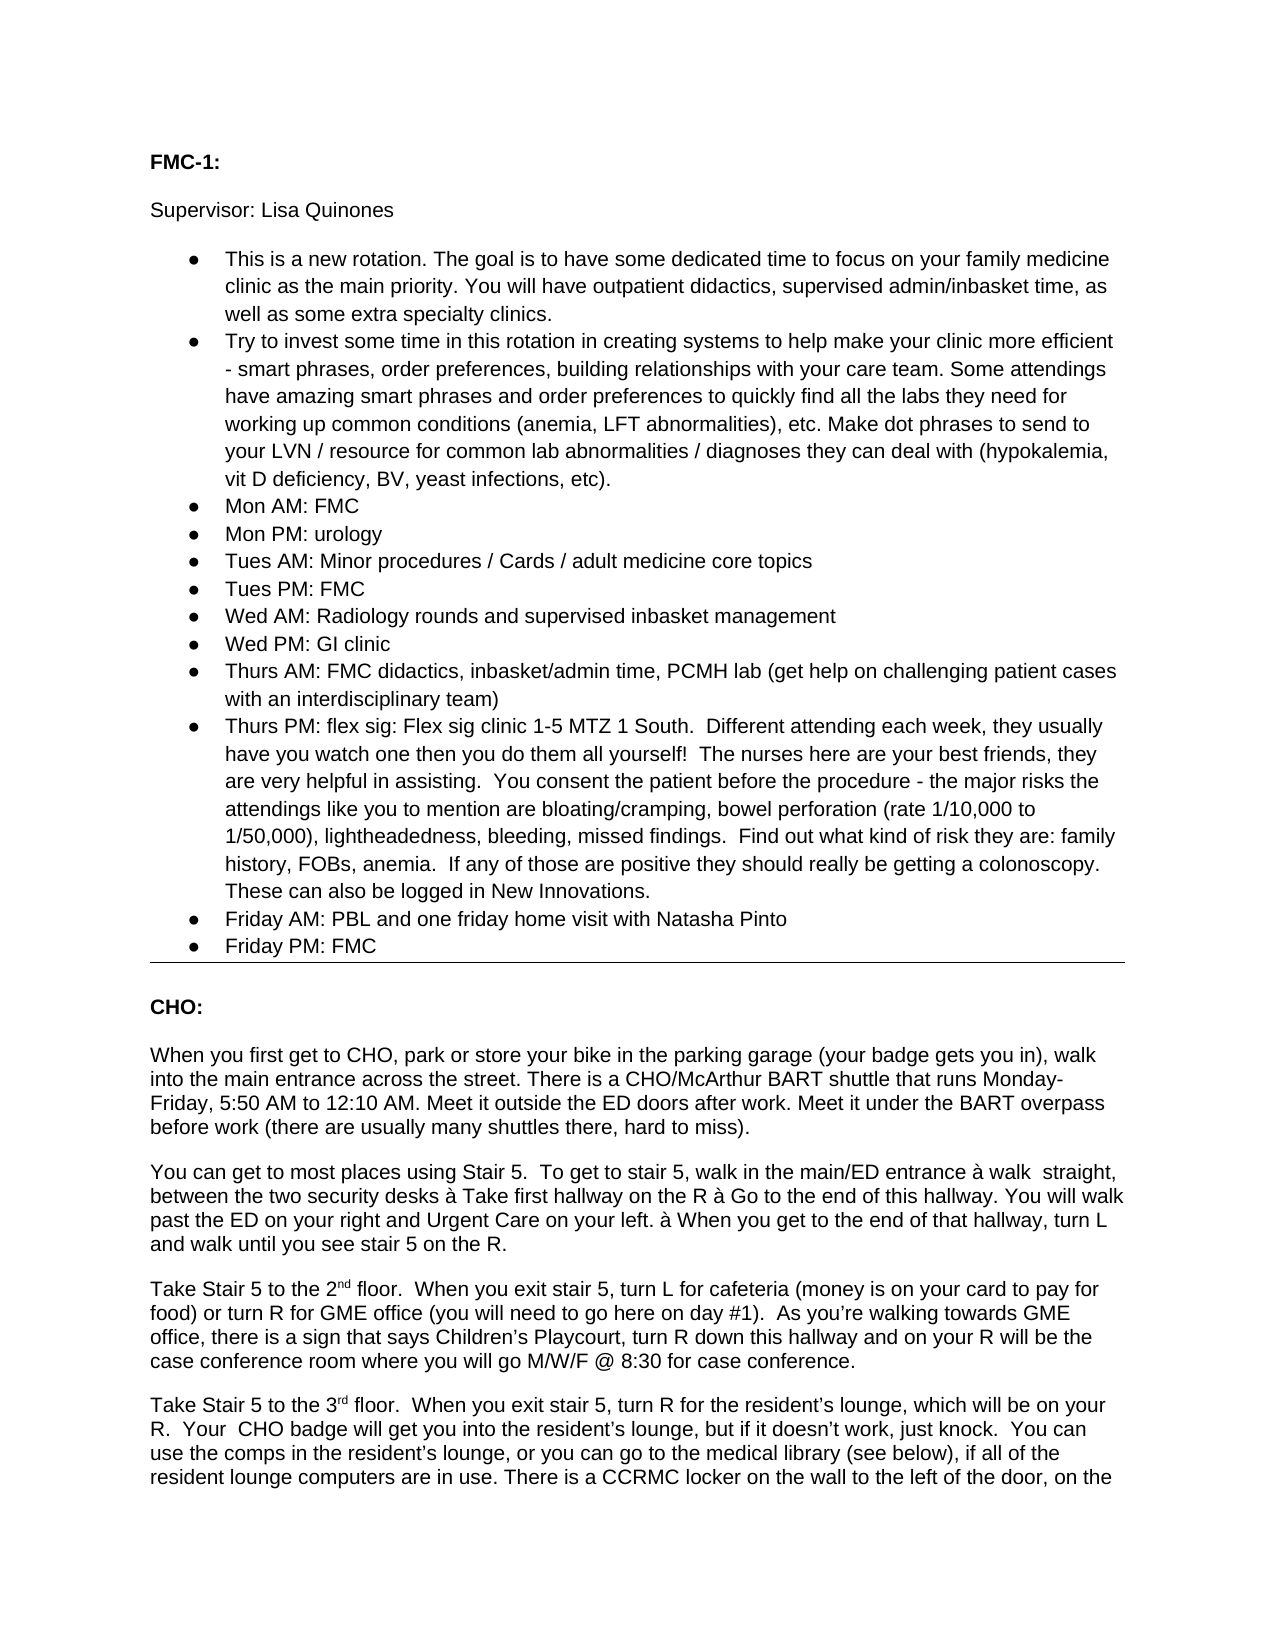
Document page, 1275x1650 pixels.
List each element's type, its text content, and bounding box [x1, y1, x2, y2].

text You can get to most places using Stair 5. To get to stair 5, walk in the main/ED entrance à walk straight, between the two security desks à Take first hallway on the R à Go to the end of this hallway. You will walk past the ED on your right and Urgent Care on your left. à When you get to the end of that hallway, turn L and walk until you see stair 5 on the R. [150, 1160, 1125, 1256]
list Tues PM: FMC [187, 577, 1125, 601]
text Take Stair 5 to the 2nd floor. When you exit stair 5, turn L for cafeteria (money is on your card to pay for food) or turn R for GME office (you will need to go here on day #1). As you’re walking towards GME office, there is a sign that says Children’s Playcourt, turn R down this hallway and on your R will be the case conference room where you will go M/W/F @ 8:30 for case conference. [150, 1277, 1125, 1372]
list Tues AM: Minor procedures / Cards / adult medicine core topics [187, 549, 1125, 573]
list Mon AM: FMC [187, 494, 1125, 518]
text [150, 1393, 1125, 1489]
list Mon PM: urology [187, 522, 1125, 546]
list Friday PM: FMC [187, 934, 1125, 958]
list This is a new rotation. The goal is to have some dedicated time to focus on your family medicine clinic as the main priority. You will have outpatient didactics, supervised admin/inbasket time, as well as some extra specialty clinics. [187, 247, 1125, 326]
list Thurs AM: FMC didactics, inbasket/admin time, PCMH lab (get help on challenging patient cases with an interdisciplinary team) [187, 659, 1125, 711]
list Wed PM: GI clinic [187, 632, 1125, 656]
text Supervisor: Lisa Quinones [150, 198, 1125, 222]
list Try to invest some time in this rotation in creating systems to help make your clinic more efficient - smart phrases, order preferences, building relationships with your care team. Some attendings have amazing smart phrases and order preferences to quickly find all the labs they need for working up common conditions (anemia, LFT abnormalities), etc. Make dot phrases to send to your LVN / resource for common lab abnormalities / diagnoses they can deal with (hypokalemia, vit D deficiency, BV, yeast infections, etc). [187, 329, 1125, 491]
text When you first get to CHO, park or store your bike in the parking garage (your badge gets you in), walk into the main entrance across the street. There is a CHO/McArthur BART shuttle that runs Monday-Friday, 5:50 AM to 12:10 AM. Meet it outside the ED doors after work. Meet it under the BART overpass before work (there are usually many shuttles there, hard to miss). [150, 1043, 1125, 1139]
text CHO: [150, 995, 1125, 1019]
list Thurs PM: flex sig: Flex sig clinic 1-5 MTZ 1 South. Different attending each week, they usually have you watch one then you do them all yourself! The nurses here are your best friends, they are very helpful in assisting. You consent the patient before the procedure - the major risks the attendings like you to mention are bloating/cramping, bowel perforation (rate 1/10,000 to 1/50,000), lightheadedness, bleeding, missed findings. Find out what kind of risk they are: family history, FOBs, anemia. If any of those are positive they should really be getting a colonoscopy. These can also be logged in New Innovations. [187, 714, 1125, 903]
list Friday AM: PBL and one friday home visit with Natasha Pinto [187, 907, 1125, 931]
list Wed AM: Radiology rounds and supervised inbasket management [187, 604, 1125, 628]
text FMC-1: [150, 150, 1125, 174]
